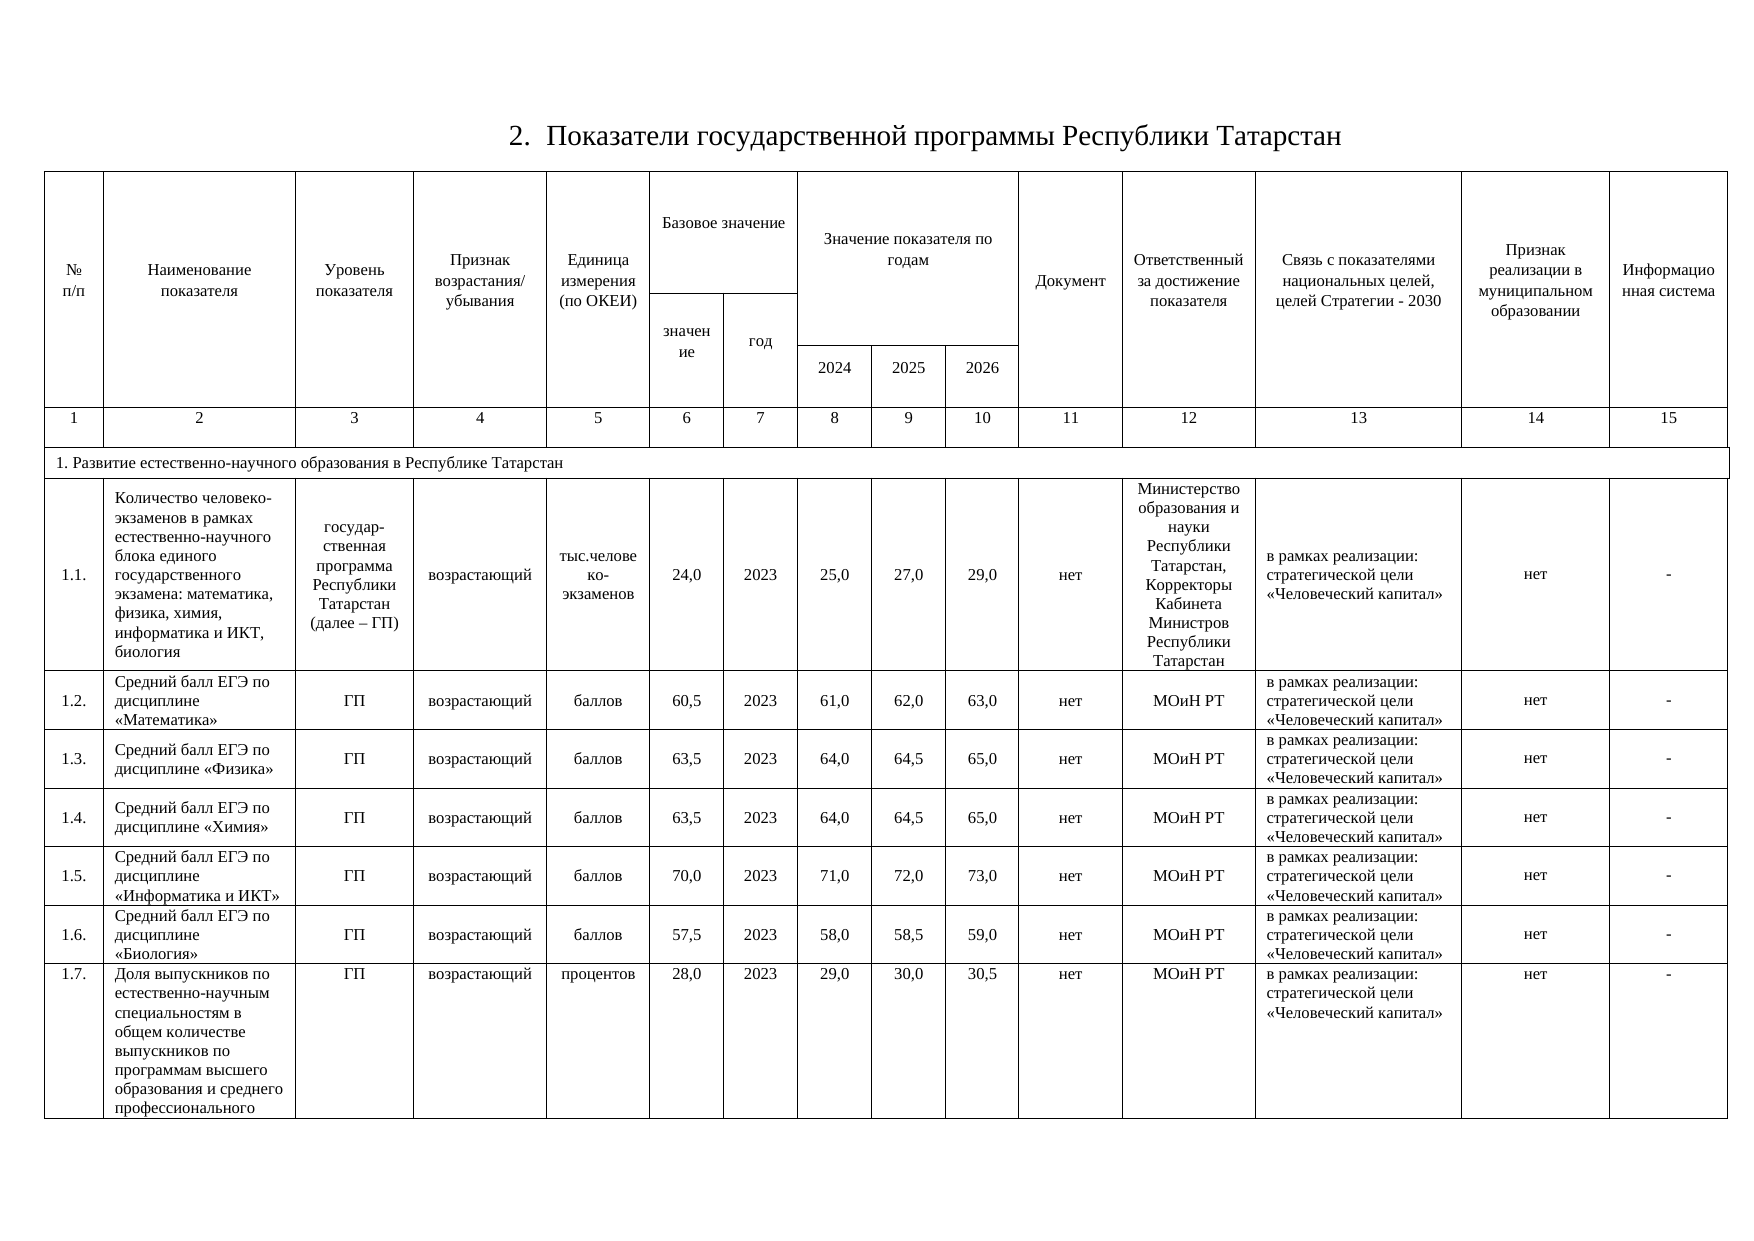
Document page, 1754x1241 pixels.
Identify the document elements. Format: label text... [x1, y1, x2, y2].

table_cell Средний балл ЕГЭ по дисциплине «Математика» [104, 671, 295, 729]
table_cell тыс.человеко-экзаменов [547, 479, 649, 670]
table_cell 25,0 [798, 479, 871, 670]
table_cell 70,0 [650, 847, 723, 904]
table_cell 1. Развитие естественно-научного образования в Республике Татарстан [45, 448, 1729, 478]
table_cell в рамках реализации: стратегической цели «Человеческий капитал» [1256, 847, 1461, 904]
table_cell процентов [547, 964, 649, 1117]
table_cell 64,5 [872, 789, 945, 846]
table_cell нет [1019, 964, 1122, 1117]
table_cell 71,0 [798, 847, 871, 904]
table_cell 65,0 [946, 730, 1018, 787]
table_cell нет [1019, 847, 1122, 904]
table_header № п/п [45, 172, 103, 407]
table_cell МОиН РТ [1123, 730, 1255, 787]
table_cell - [1610, 730, 1727, 787]
table_cell 1.5. [45, 847, 103, 904]
table_cell в рамках реализации: стратегической цели «Человеческий капитал» [1256, 730, 1461, 787]
table_cell - [1610, 964, 1727, 1117]
table_cell нет [1019, 479, 1122, 670]
table_cell в рамках реализации: стратегической цели «Человеческий капитал» [1256, 479, 1461, 670]
table_cell 1.1. [45, 479, 103, 670]
table_header Документ [1019, 172, 1122, 407]
table_cell 2023 [724, 964, 797, 1117]
table_cell 62,0 [872, 671, 945, 729]
table_cell Средний балл ЕГЭ по дисциплине «Биология» [104, 906, 295, 963]
table_cell возрастающий [414, 847, 546, 904]
table_cell возрастающий [414, 730, 546, 787]
table_cell 9 [872, 408, 945, 447]
table_cell 2024 [798, 346, 871, 407]
table_header Базовое значение [650, 172, 797, 292]
table_cell 8 [798, 408, 871, 447]
table_cell нет [1019, 730, 1122, 787]
table_cell 2023 [724, 847, 797, 904]
table_header Признак реализации в муниципальном образовании [1462, 172, 1609, 407]
table_cell 15 [1610, 408, 1727, 447]
list Показатели государственной программы Республики Татарстан [156, 118, 1695, 152]
table_cell 12 [1123, 408, 1255, 447]
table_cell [104, 964, 295, 1117]
table_cell 2023 [724, 730, 797, 787]
table_cell нет [1462, 671, 1609, 729]
table_cell возрастающий [414, 479, 546, 670]
table_cell в рамках реализации: стратегической цели «Человеческий капитал» [1256, 789, 1461, 846]
table_header Наименование показателя [104, 172, 295, 407]
table_cell 2026 [946, 346, 1018, 407]
table_cell 10 [946, 408, 1018, 447]
table_cell нет [1019, 789, 1122, 846]
table_cell МОиН РТ [1123, 789, 1255, 846]
table_cell МОиН РТ [1123, 847, 1255, 904]
table_cell 58,0 [798, 906, 871, 963]
table_cell МОиН РТ [1123, 671, 1255, 729]
table_cell значение [650, 294, 723, 407]
table_cell Министерство образования и науки Республики Татарстан, Корректоры Кабинета Министров Республики Татарстан [1123, 479, 1255, 670]
table_cell нет [1462, 479, 1609, 670]
table_cell 14 [1462, 408, 1609, 447]
table_cell 65,0 [946, 789, 1018, 846]
table_cell ГП [296, 906, 413, 963]
table_cell 57,5 [650, 906, 723, 963]
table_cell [1256, 964, 1461, 1117]
table_cell МОиН РТ [1123, 906, 1255, 963]
table_header Признак возрастания/ убывания [414, 172, 546, 407]
table_cell 61,0 [798, 671, 871, 729]
table_cell 59,0 [946, 906, 1018, 963]
table_header Значение показателя по годам [798, 172, 1018, 345]
table_cell 7 [724, 408, 797, 447]
table_header Связь с показателями национальных целей, целей Стратегии - 2030 [1256, 172, 1461, 407]
table_header Уровень показателя [296, 172, 413, 407]
table_cell 1.2. [45, 671, 103, 729]
table_cell - [1610, 671, 1727, 729]
table_cell 4 [414, 408, 546, 447]
table_cell 2023 [724, 479, 797, 670]
table_cell 2025 [872, 346, 945, 407]
table_cell 30,0 [872, 964, 945, 1117]
table_cell 1.4. [45, 789, 103, 846]
table_cell 2023 [724, 789, 797, 846]
table_header Единица измерения (по ОКЕИ) [547, 172, 649, 407]
table_cell баллов [547, 730, 649, 787]
table_cell баллов [547, 906, 649, 963]
table_cell 1.6. [45, 906, 103, 963]
table_cell 1.3. [45, 730, 103, 787]
table_cell ГП [296, 671, 413, 729]
table_cell 60,5 [650, 671, 723, 729]
table_cell нет [1462, 964, 1609, 1117]
table_cell год [724, 294, 797, 407]
table_cell возрастающий [414, 964, 546, 1117]
table_cell баллов [547, 847, 649, 904]
table_cell 64,0 [798, 730, 871, 787]
table_cell в рамках реализации: стратегической цели «Человеческий капитал» [1256, 906, 1461, 963]
table_cell 63,5 [650, 730, 723, 787]
table_cell 6 [650, 408, 723, 447]
table_cell 58,5 [872, 906, 945, 963]
table_cell 30,5 [946, 964, 1018, 1117]
table_cell 72,0 [872, 847, 945, 904]
table_cell 13 [1256, 408, 1461, 447]
table_cell в рамках реализации: стратегической цели «Человеческий капитал» [1256, 671, 1461, 729]
table_cell МОиН РТ [1123, 964, 1255, 1117]
table_cell нет [1462, 730, 1609, 787]
table_cell Средний балл ЕГЭ по дисциплине «Физика» [104, 730, 295, 787]
table_cell нет [1462, 906, 1609, 963]
table_cell 27,0 [872, 479, 945, 670]
table_cell Средний балл ЕГЭ по дисциплине «Информатика и ИКТ» [104, 847, 295, 904]
table_cell нет [1019, 906, 1122, 963]
table_cell нет [1462, 789, 1609, 846]
table_cell ГП [296, 964, 413, 1117]
table_cell 63,5 [650, 789, 723, 846]
table_cell государ-ственная программа Республики Татарстан (далее – ГП) [296, 479, 413, 670]
table_cell 11 [1019, 408, 1122, 447]
table_cell Средний балл ЕГЭ по дисциплине «Химия» [104, 789, 295, 846]
table_cell нет [1462, 847, 1609, 904]
table_header Информационная система [1610, 172, 1727, 407]
table_cell 5 [547, 408, 649, 447]
table_cell 28,0 [650, 964, 723, 1117]
table_cell ГП [296, 847, 413, 904]
table_header Ответственный за достижение показателя [1123, 172, 1255, 407]
table_cell ГП [296, 730, 413, 787]
table_cell 73,0 [946, 847, 1018, 904]
table_cell баллов [547, 789, 649, 846]
table_cell 29,0 [798, 964, 871, 1117]
table_cell 64,0 [798, 789, 871, 846]
table_cell - [1610, 906, 1727, 963]
table_cell 24,0 [650, 479, 723, 670]
table_cell 1.7. [45, 964, 103, 1117]
table_cell Количество человеко-экзаменов в рамках естественно-научного блока единого государственного экзамена: математика, физика, химия, информатика и ИКТ, биология [104, 479, 295, 670]
table_cell нет [1019, 671, 1122, 729]
table_cell 3 [296, 408, 413, 447]
table_cell 63,0 [946, 671, 1018, 729]
table_cell 64,5 [872, 730, 945, 787]
table_cell баллов [547, 671, 649, 729]
table_cell возрастающий [414, 789, 546, 846]
table_cell ГП [296, 789, 413, 846]
table_cell 2 [104, 408, 295, 447]
table_cell 2023 [724, 671, 797, 729]
table_cell - [1610, 789, 1727, 846]
table_cell 29,0 [946, 479, 1018, 670]
table_cell возрастающий [414, 671, 546, 729]
table_cell 1 [45, 408, 103, 447]
table_cell возрастающий [414, 906, 546, 963]
table_cell - [1610, 847, 1727, 904]
table_cell - [1610, 479, 1727, 670]
table_cell 2023 [724, 906, 797, 963]
